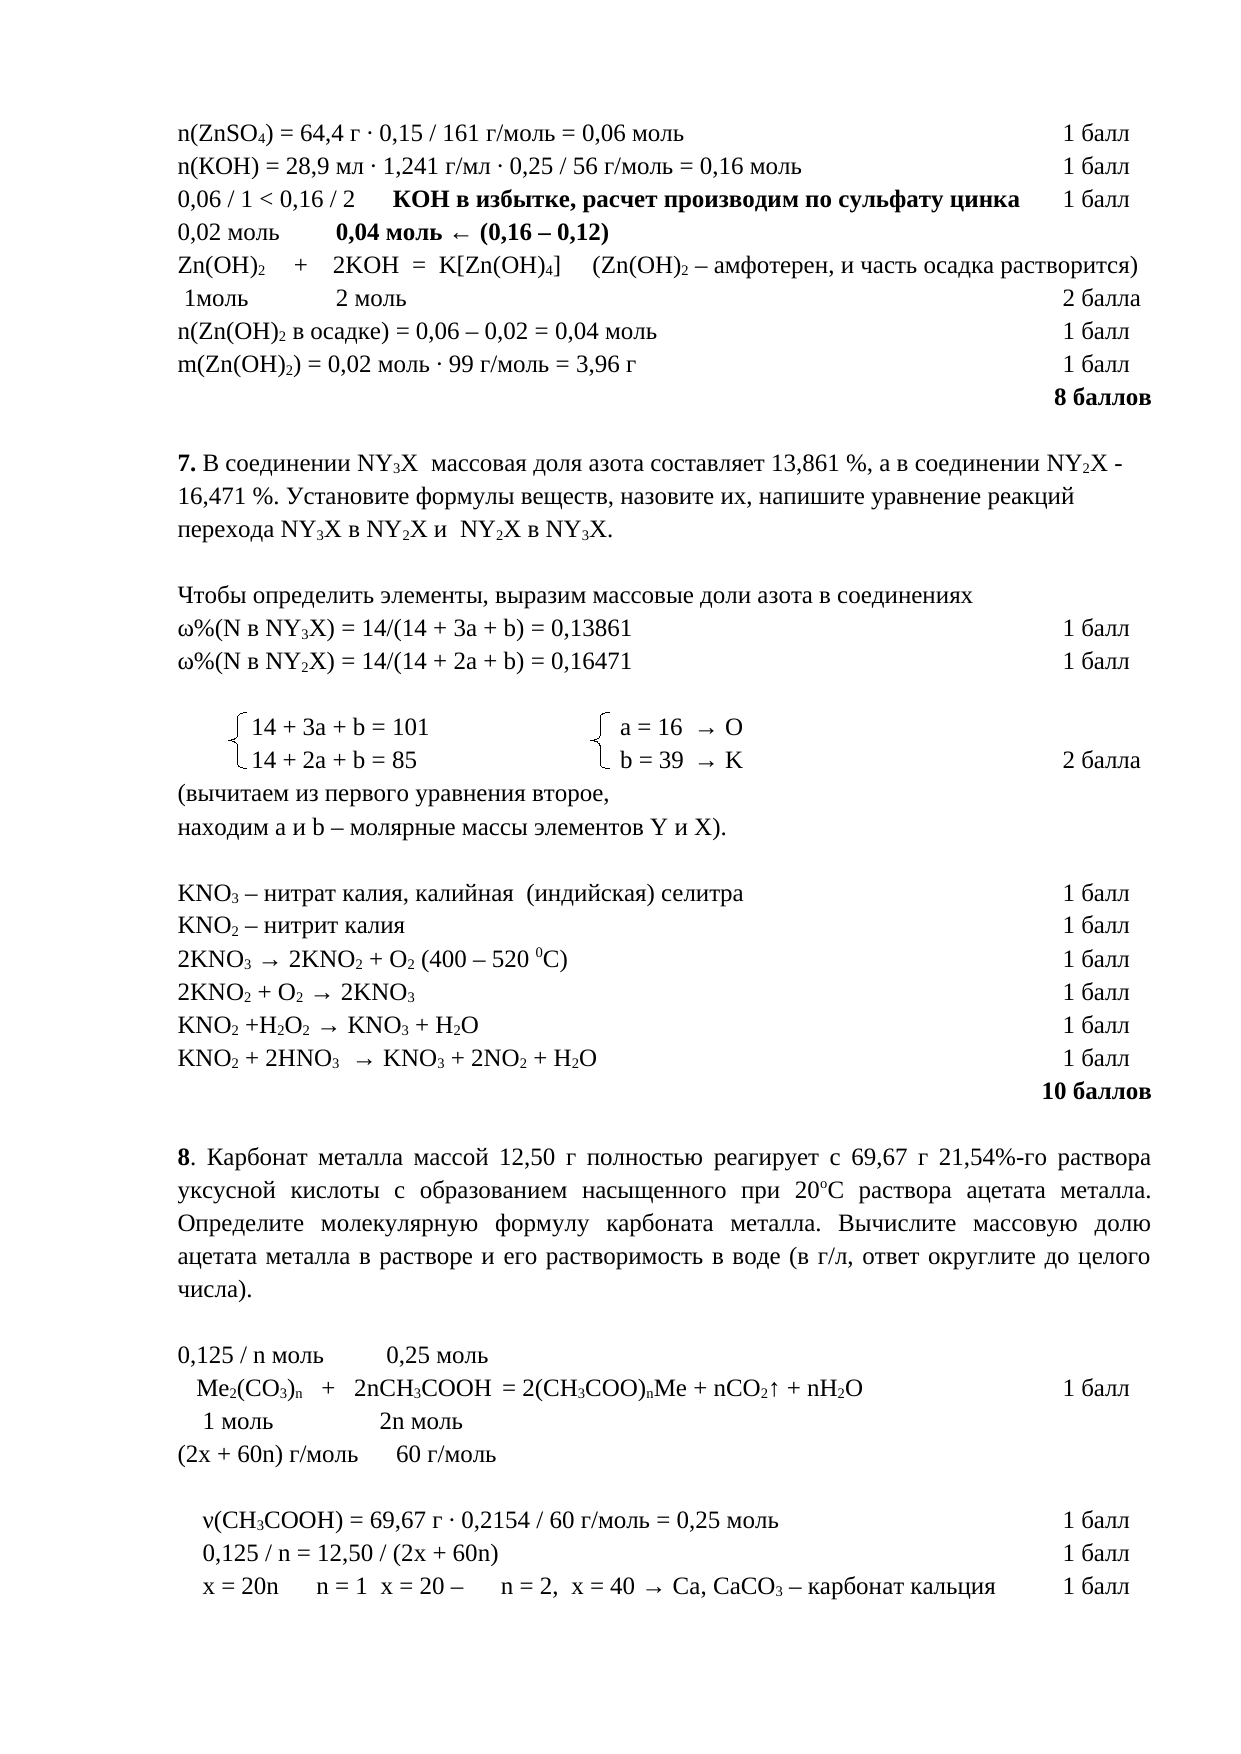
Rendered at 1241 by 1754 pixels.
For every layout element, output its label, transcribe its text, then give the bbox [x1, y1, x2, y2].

text x = 20n n = 1 x = 20 – n = 2, x = 40 → Ca, CaCO3 – карбонат кальция 1 балл [177, 1571, 1152, 1600]
text 10 баллов [177, 1076, 1152, 1104]
text 0,125 / n = 12,50 / (2x + 60n) 1 балл [177, 1538, 1152, 1567]
text 2KNO3 → 2KNO2 + O2 (400 – 520 ) 1 балл [177, 944, 1152, 972]
text находим a и b – молярные массы элементов Y и X). [177, 812, 1152, 840]
text (вычитаем из первого уравнения второе, [177, 778, 1152, 807]
text ω%(N в NY3X) = 14/(14 + 3a + b) = 0,13861 1 балл [177, 613, 1152, 642]
text ω%(N в NY2X) = 14/(14 + 2a + b) = 0,16471 1 балл [177, 646, 1152, 675]
text 7. В соединении NY3X массовая доля азота составляет 13,861 %, а в соединении NY2X -16,471 %. Установите формулы веществ, назовите их, напишите уравнение реакций перехода NY3X в NY2X и NY2X в NY3X. [177, 448, 1152, 543]
text n(Zn(OH)2 в осадке) = 0,06 – 0,02 = 0,04 моль 1 балл m(Zn(OH)2) = 0,02 моль ∙ 99 г/моль = 3,96 г 1 балл [177, 316, 1152, 378]
text KNO2 + 2HNO3 → KNO3 + 2NO2 + H2O 1 балл [177, 1043, 1152, 1071]
text 0,02 моль 0,04 моль ← (0,16 – 0,12) Zn(OH)2 + 2KOH = K[Zn(OH)4] (Zn(OH)2 – амфотерен, и часть осадка растворится) 1моль 2 моль 2 балла [177, 217, 1152, 312]
text KNO2 – нитрит калия 1 балл [177, 911, 1152, 939]
text 8 баллов [177, 382, 1152, 411]
text Ме2(CO3)n + 2nСН3СООН = 2(СН3СОО)nМе + nCO2↑ + nH2O 1 балл [177, 1373, 1152, 1402]
text 0,125 / n моль 0,25 моль [177, 1340, 1152, 1369]
text ν(CH3COOH) = 69,67 г ∙ 0,2154 / 60 г/моль = 0,25 моль 1 балл [177, 1505, 1152, 1534]
text 2KNO2 + O2 → 2KNO3 1 балл [177, 977, 1152, 1005]
text (2х + 60n) г/моль 60 г/моль [177, 1439, 1152, 1468]
text n(ZnSO4) = 64,4 г ∙ 0,15 / 161 г/моль = 0,06 моль 1 балл n(КOH) = 28,9 мл ∙ 1,241 г/мл ∙ 0,25 / 56 г/моль = 0,16 моль 1 балл 0,06 / 1 ˂ 0,16 / 2 КОН в избытке, расчет производим по сульфату цинка 1 балл [177, 118, 1152, 213]
text 14 + 3а + b = 101 a = 16 → O [177, 712, 1152, 741]
text 8. Карбонат металла массой 12,50 г полностью реагирует с 69,67 г 21,54%-го раствора уксусной кислоты с образованием насыщенного при 20оС раствора ацетата металла. Определите молекулярную формулу карбоната металла. Вычислите массовую долю ацетата металла в растворе и его растворимость в воде (в г/л, ответ округлите до целого числа). [177, 1142, 1152, 1303]
text KNO2 +H2O2 → KNO3 + H2O 1 балл [177, 1010, 1152, 1038]
text 14 + 2a + b = 85 b = 39 → K 2 балла [177, 746, 1152, 774]
text 1 моль 2n моль [177, 1406, 1152, 1435]
text KNO3 – нитрат калия, калийная (индийская) селитра 1 балл [177, 878, 1152, 906]
text Чтобы определить элементы, выразим массовые доли азота в соединениях [177, 580, 1152, 609]
